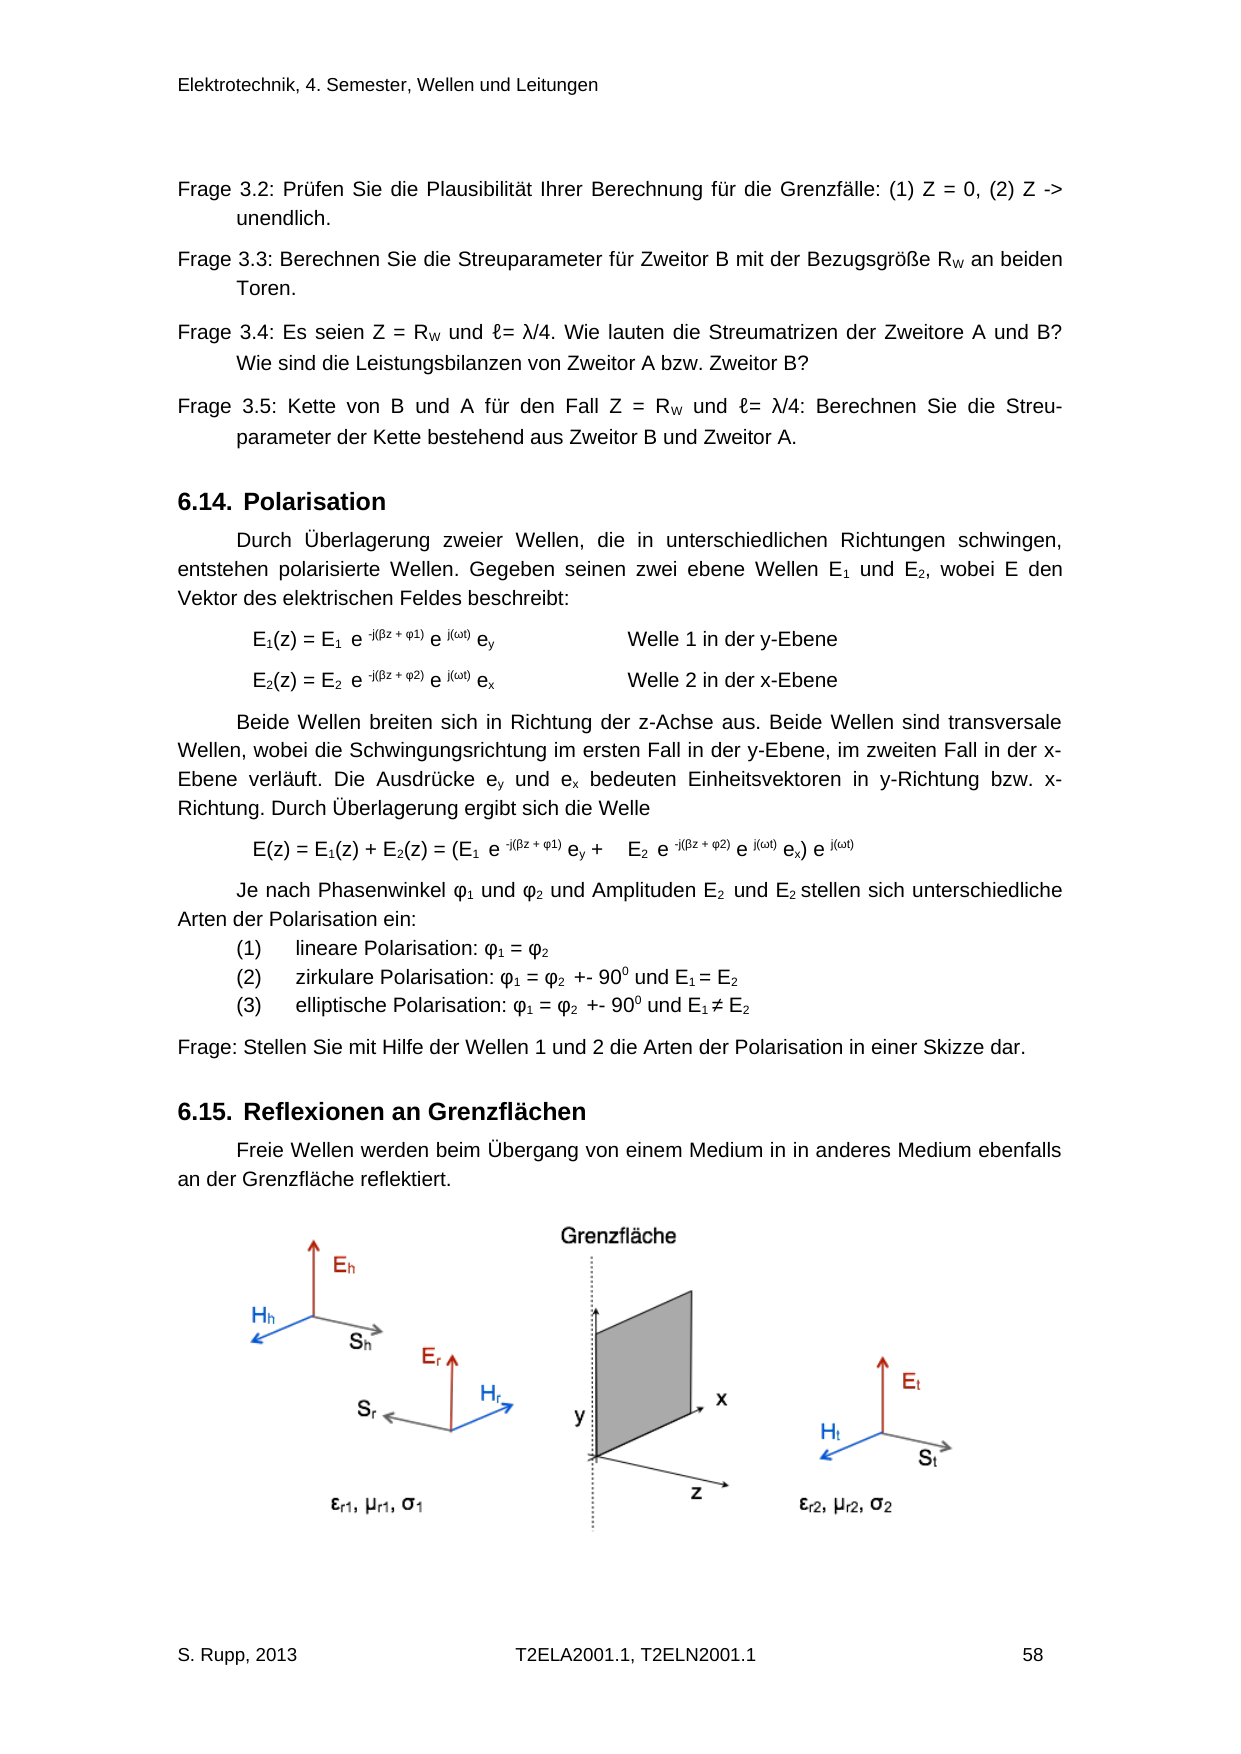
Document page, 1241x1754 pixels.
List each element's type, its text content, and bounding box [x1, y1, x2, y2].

text Durch Überlagerung zweier Wellen, die in unterschiedlichen Richtungen schwingen, entstehen polarisierte Wellen. Gegeben seinen zwei ebene Wellen E1 und E2, wobei E den Vektor des elektrischen Feldes beschreibt: [177, 528, 1063, 610]
text Frage: Stellen Sie mit Hilfe der Wellen 1 und 2 die Arten der Polarisation in einer Skizze dar. [177, 1034, 1063, 1058]
text Frage 3.2: Prüfen Sie die Plausibilität Ihrer Berechnung für die Grenzfälle: (1) Z = 0, (2) Z -> unendlich. [177, 177, 1063, 230]
list Reflexionen an Grenzflächen [177, 1097, 1063, 1125]
list lineare Polarisation: φ1 = φ2 [236, 936, 1063, 960]
text Beide Wellen breiten sich in Richtung der z-Achse aus. Beide Wellen sind transversale Wellen, wobei die Schwingungsrichtung im ersten Fall in der y-Ebene, im zweiten Fall in der x-Ebene verläuft. Die Ausdrücke ey und ex bedeuten Einheitsvektoren in y-Richtung bzw. x-Richtung. Durch Überlagerung ergibt sich die Welle [177, 709, 1063, 820]
list elliptische Polarisation: φ1 = φ2 +- 900 und E1 ≠ E2 [236, 993, 1063, 1017]
text Frage 3.5: Kette von B und A für den Fall Z = RW und ℓ= λ/4: Berechnen Sie die Streu-parameter der Kette bestehend aus Zweitor B und Zweitor A. [177, 392, 1063, 449]
text Je nach Phasenwinkel φ1 und φ2 und Amplituden E2 und E2 stellen sich unterschiedliche Arten der Polarisation ein: [177, 878, 1063, 931]
list zirkulare Polarisation: φ1 = φ2 +- 900 und E1 = E2 [236, 964, 1063, 988]
text E1(z) = E1 e -j(βz + φ1) e j(ωt) ey Welle 1 in der y-Ebene [177, 627, 1063, 651]
picture [236, 1212, 955, 1534]
text Frage 3.3: Berechnen Sie die Streuparameter für Zweitor B mit der Bezugsgröße RW an beiden Toren. [177, 247, 1063, 300]
text E(z) = E1(z) + E2(z) = (E1 e -j(βz + φ1) ey + E2 e -j(βz + φ2) e j(ωt) ex) e j(ωt) [177, 837, 1063, 861]
text Freie Wellen werden beim Übergang von einem Medium in in anderes Medium ebenfalls an der Grenzfläche reflektiert. [177, 1138, 1063, 1191]
list Polarisation [177, 487, 1063, 516]
text E2(z) = E2 e -j(βz + φ2) e j(ωt) ex Welle 2 in der x-Ebene [177, 668, 1063, 692]
text Frage 3.4: Es seien Z = RW und ℓ= λ/4. Wie lauten die Streumatrizen der Zweitore A und B? Wie sind die Leistungsbilanzen von Zweitor A bzw. Zweitor B? [177, 317, 1063, 374]
